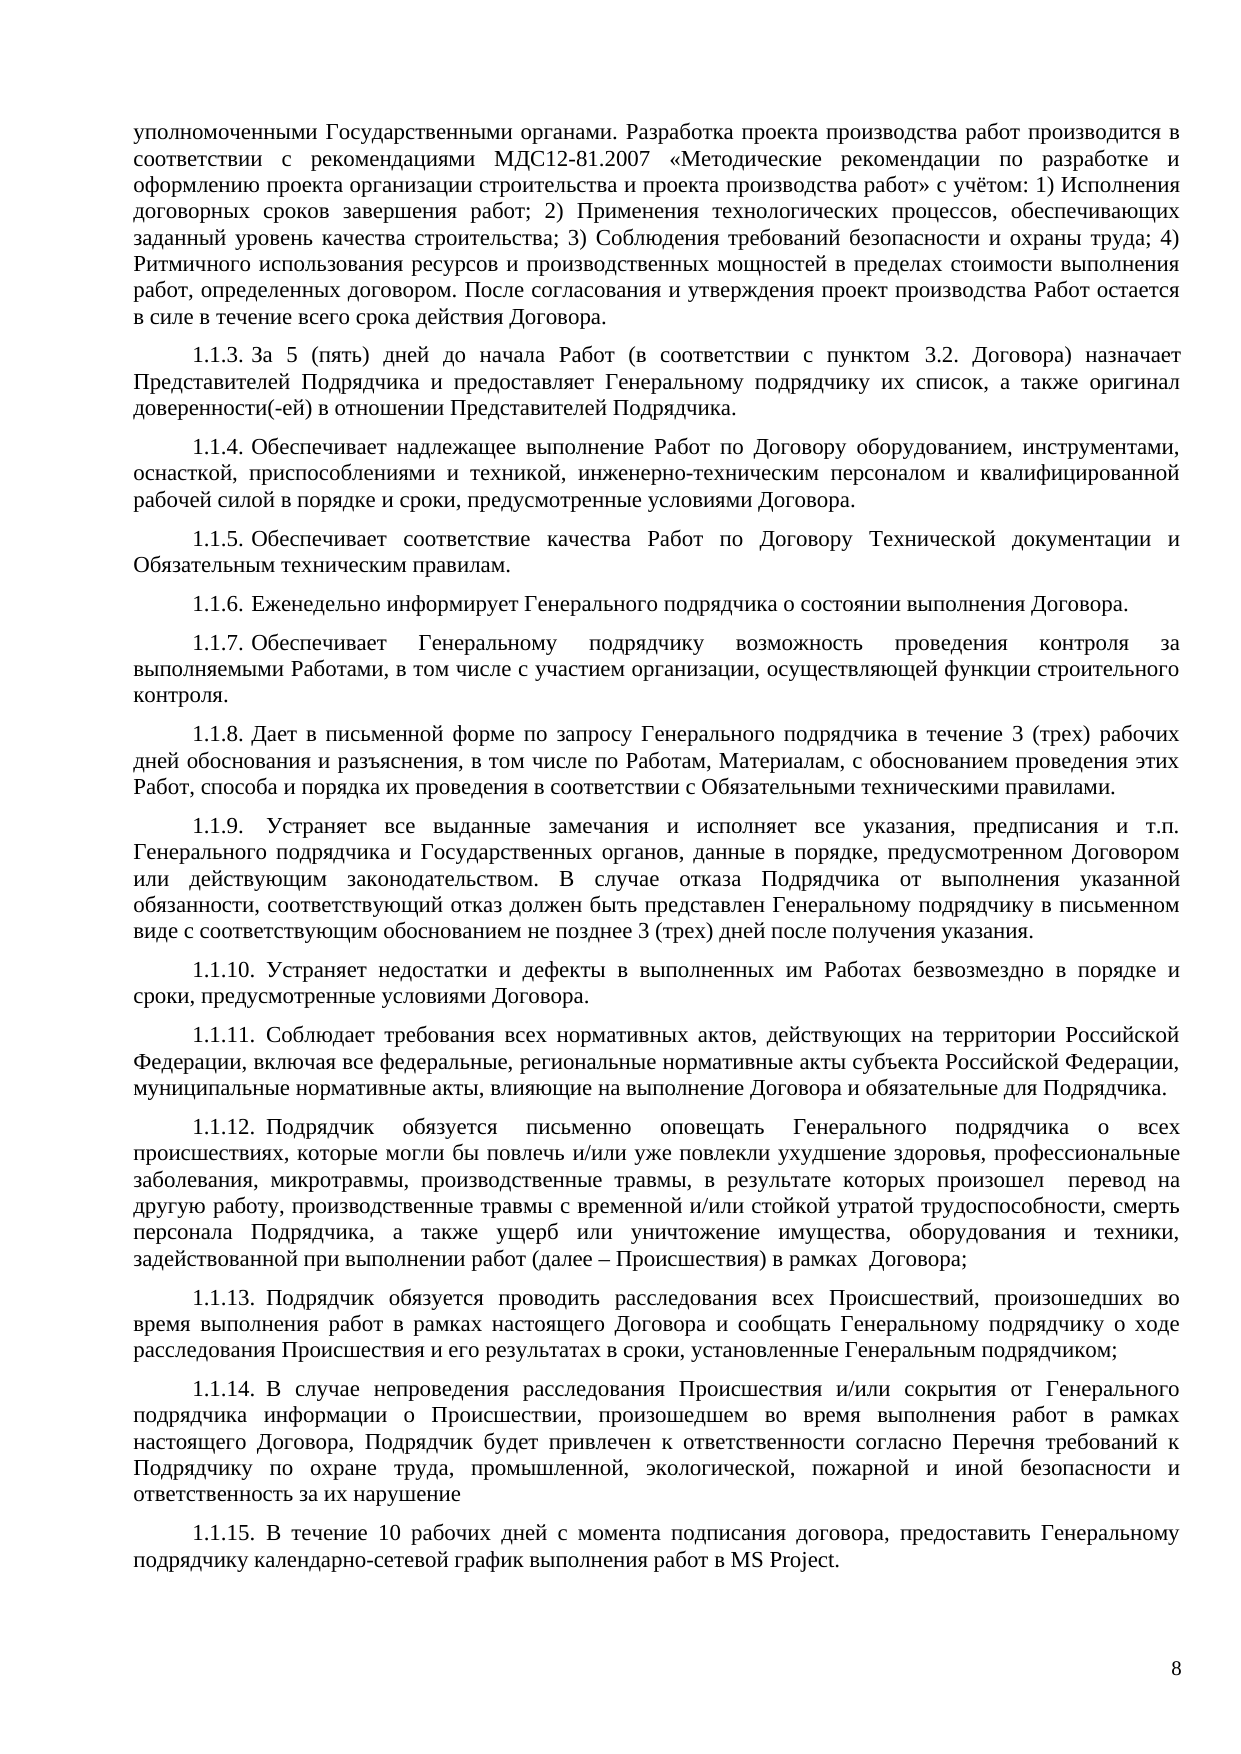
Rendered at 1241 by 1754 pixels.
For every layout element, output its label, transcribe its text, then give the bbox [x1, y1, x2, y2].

text В случае непроведения расследования Происшествия и/или сокрытия от Генерального подрядчика информации о Происшествии, произошедшем во время выполнения работ в рамках настоящего Договора, Подрядчик будет привлечен к ответственности согласно Перечня требований к Подрядчику по охране труда, промышленной, экологической, пожарной и иной безопасности и ответственность за их нарушение [133, 1375, 1181, 1507]
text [133, 118, 1181, 329]
text Подрядчик обязуется проводить расследования всех Происшествий, произошедших во время выполнения работ в рамках настоящего Договора и сообщать Генеральному подрядчику о ходе расследования Происшествия и его результатах в сроки, установленные Генеральным подрядчиком; [133, 1283, 1181, 1363]
text Подрядчик обязуется письменно оповещать Генерального подрядчика о всех происшествиях, которые могли бы повлечь и/или уже повлекли ухудшение здоровья, профессиональные заболевания, микротравмы, производственные травмы, в результате которых произошел перевод на другую работу, производственные травмы с временной и/или стойкой утратой трудоспособности, смерть персонала Подрядчика, а также ущерб или уничтожение имущества, оборудования и техники, задействованной при выполнении работ (далее – Происшествия) в рамках Договора; [133, 1113, 1181, 1271]
text Еженедельно информирует Генерального подрядчика о состоянии выполнения Договора. [133, 590, 1181, 616]
text Устраняет недостатки и дефекты в выполненных им Работах безвозмездно в порядке и сроки, предусмотренные условиями Договора. [133, 956, 1181, 1009]
text Устраняет все выданные замечания и исполняет все указания, предписания и т.п. Генерального подрядчика и Государственных органов, данные в порядке, предусмотренном Договором или действующим законодательством. В случае отказа Подрядчика от выполнения указанной обязанности, соответствующий отказ должен быть представлен Генеральному подрядчику в письменном виде с соответствующим обоснованием не позднее 3 (трех) дней после получения указания. [133, 812, 1181, 944]
text В течение 10 рабочих дней с момента подписания договора, предоставить Генеральному подрядчику календарно-сетевой график выполнения работ в MS Project. [133, 1519, 1181, 1572]
text За 5 (пять) дней до начала Работ (в соответствии с пунктом 3.2. Договора) назначает Представителей Подрядчика и предоставляет Генеральному подрядчику их список, а также оригинал доверенности(-ей) в отношении Представителей Подрядчика. [133, 342, 1181, 421]
text Соблюдает требования всех нормативных актов, действующих на территории Российской Федерации, включая все федеральные, региональные нормативные акты субъекта Российской Федерации, муниципальные нормативные акты, влияющие на выполнение Договора и обязательные для Подрядчика. [133, 1021, 1181, 1100]
text Обеспечивает соответствие качества Работ по Договору Технической документации и Обязательным техническим правилам. [133, 525, 1181, 577]
text Дает в письменной форме по запросу Генерального подрядчика в течение 3 (трех) рабочих дней обоснования и разъяснения, в том числе по Работам, Материалам, с обоснованием проведения этих Работ, способа и порядка их проведения в соответствии с Обязательными техническими правилами. [133, 720, 1181, 799]
text Обеспечивает Генеральному подрядчику возможность проведения контроля за выполняемыми Работами, в том числе с участием организации, осуществляющей функции строительного контроля. [133, 629, 1181, 708]
text Обеспечивает надлежащее выполнение Работ по Договору оборудованием, инструментами, оснасткой, приспособлениями и техникой, инженерно-техническим персоналом и квалифицированной рабочей силой в порядке и сроки, предусмотренные условиями Договора. [133, 433, 1181, 512]
